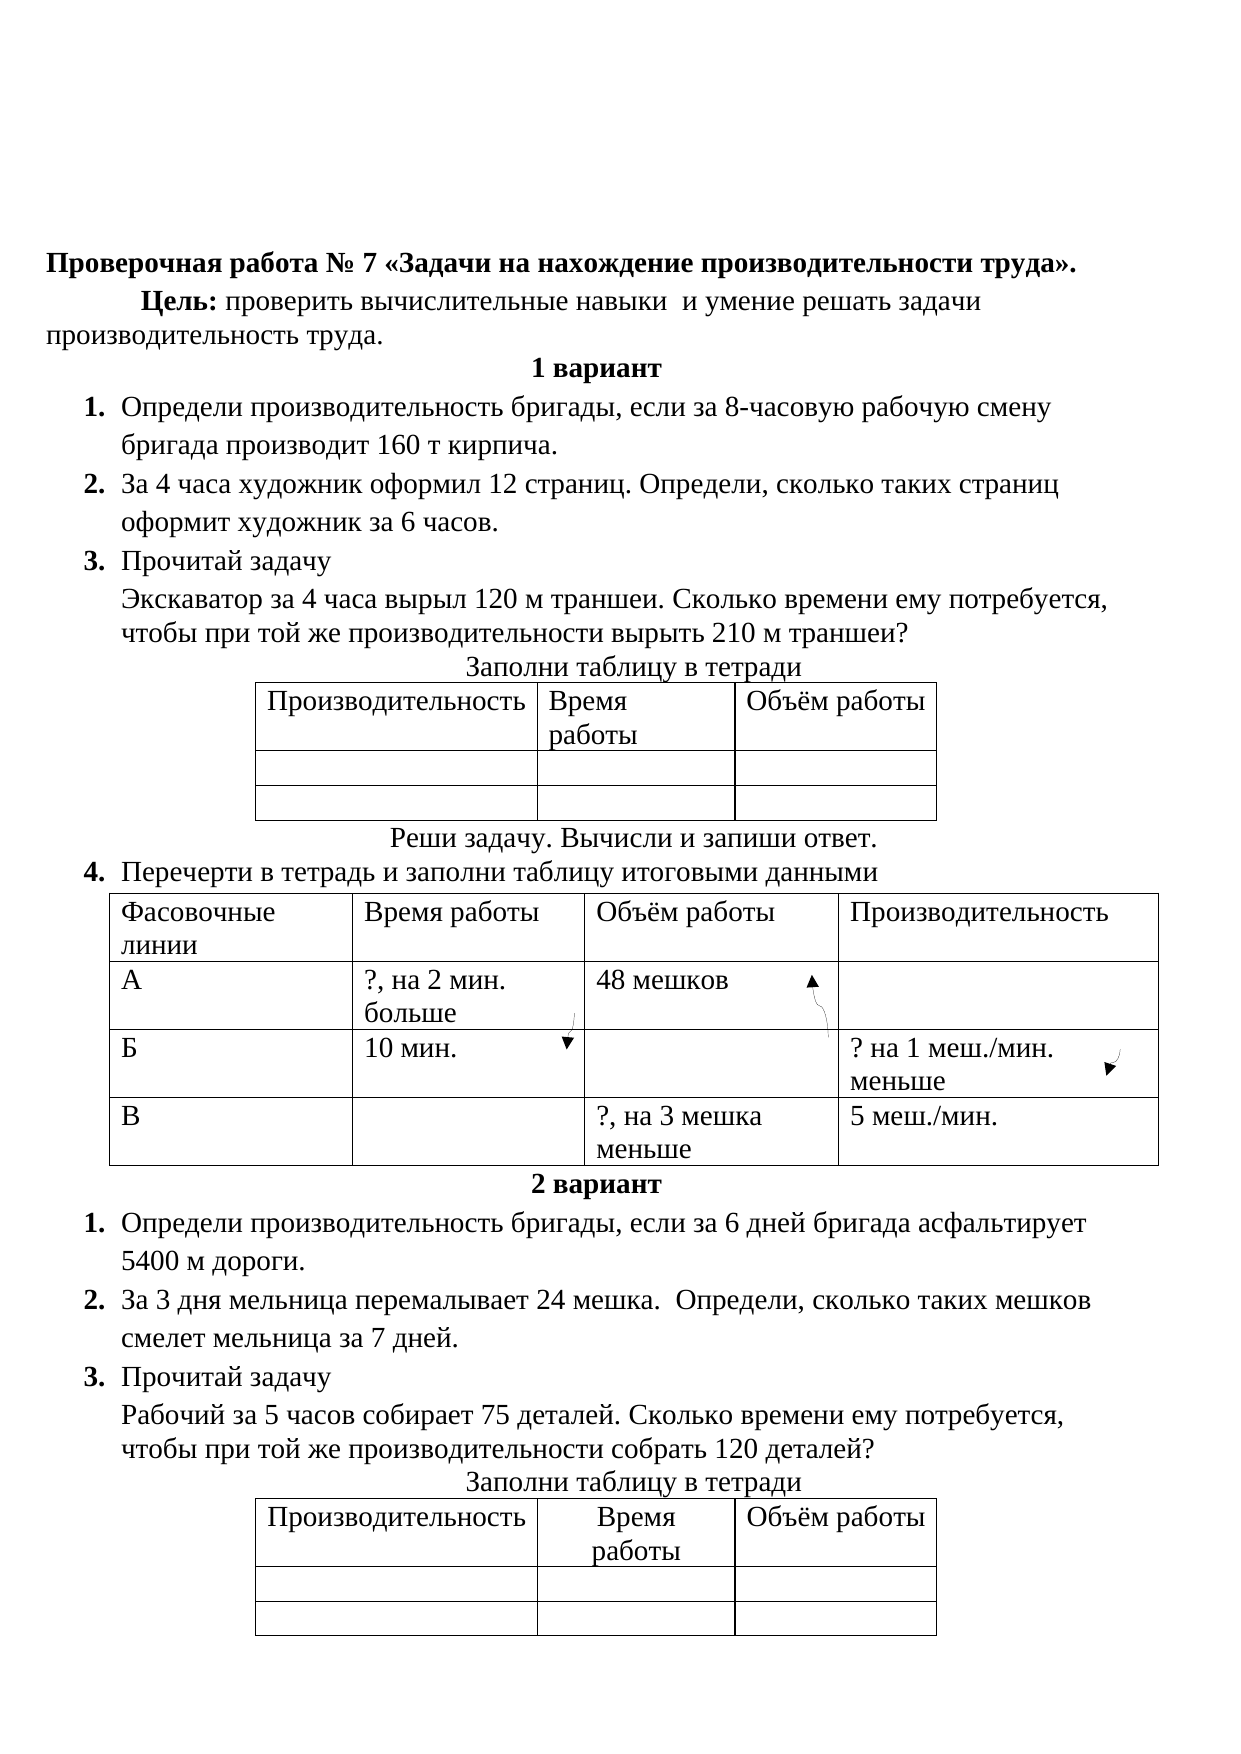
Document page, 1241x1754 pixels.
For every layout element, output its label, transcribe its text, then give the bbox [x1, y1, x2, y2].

table_cell ? на 1 меш./мин. меньше [839, 1030, 1158, 1097]
list Реши задачу. Вычисли и запиши ответ. [121, 821, 1146, 854]
list Экскаватор за 4 часа вырыл 120 м траншеи. Сколько времени ему потребуется, чтобы при той же производительности вырыть 210 м траншеи? [121, 582, 1146, 649]
list Заполни таблицу в тетради [121, 649, 1146, 682]
text 1 вариант [46, 350, 1146, 384]
table_cell [256, 1602, 537, 1635]
table_header Объём работы [736, 683, 936, 750]
table_header Время работы [538, 683, 734, 750]
text 2 вариант [46, 1166, 1146, 1200]
table_cell [538, 786, 734, 819]
list Определи производительность бригады, если за 6 дней бригада асфальтирует 5400 м дороги. [83, 1205, 1146, 1277]
table_header Фасовочные линии [110, 894, 352, 961]
table_cell [538, 1567, 734, 1601]
table_cell [538, 1602, 734, 1635]
table_cell [839, 962, 1158, 1029]
table_cell ?, на 3 мешка меньше [585, 1098, 838, 1165]
table_cell 10 мин. [353, 1030, 584, 1097]
list Прочитай задачу [83, 1359, 1146, 1392]
table_cell А [110, 962, 352, 1029]
table_cell [736, 1602, 936, 1635]
table_cell [736, 751, 936, 785]
table_cell ?, на 2 мин. больше [353, 962, 584, 1029]
list Перечерти в тетрадь и заполни таблицу итоговыми данными [83, 854, 1146, 888]
table_cell В [110, 1098, 352, 1165]
text Цель: проверить вычислительные навыки и умение решать задачи производительность труда. [46, 283, 1146, 350]
table_header Объём работы [736, 1499, 936, 1566]
table_cell [538, 751, 734, 785]
table_cell 5 меш./мин. [839, 1098, 1158, 1165]
table_cell [256, 786, 537, 819]
list Определи производительность бригады, если за 8-часовую рабочую смену бригада производит 160 т кирпича. [83, 389, 1146, 461]
list Рабочий за 5 часов собирает 75 деталей. Сколько времени ему потребуется, чтобы при той же производительности собрать 120 деталей? [121, 1397, 1146, 1464]
table_cell [256, 751, 537, 785]
table_header Производительность [256, 1499, 537, 1566]
list За 4 часа художник оформил 12 страниц. Определи, сколько таких страниц оформит художник за 6 часов. [83, 466, 1146, 538]
table_cell [736, 1567, 936, 1601]
list Заполни таблицу в тетради [121, 1464, 1146, 1498]
table_header Объём работы [585, 894, 838, 961]
table_header Производительность [256, 683, 537, 750]
table_cell [256, 1567, 537, 1601]
text Проверочная работа № 7 «Задачи на нахождение производительности труда». [46, 245, 1146, 278]
table_header Производительность [839, 894, 1158, 961]
table_header Время работы [353, 894, 584, 961]
table_cell [585, 1030, 838, 1097]
table_cell 48 мешков [585, 962, 838, 1029]
list За 3 дня мельница перемалывает 24 мешка. Определи, сколько таких мешков смелет мельница за 7 дней. [83, 1282, 1146, 1354]
table_cell [353, 1098, 584, 1165]
list Прочитай задачу [83, 543, 1146, 577]
table_cell [736, 786, 936, 819]
table_cell Б [110, 1030, 352, 1097]
table_header Время работы [538, 1499, 734, 1566]
